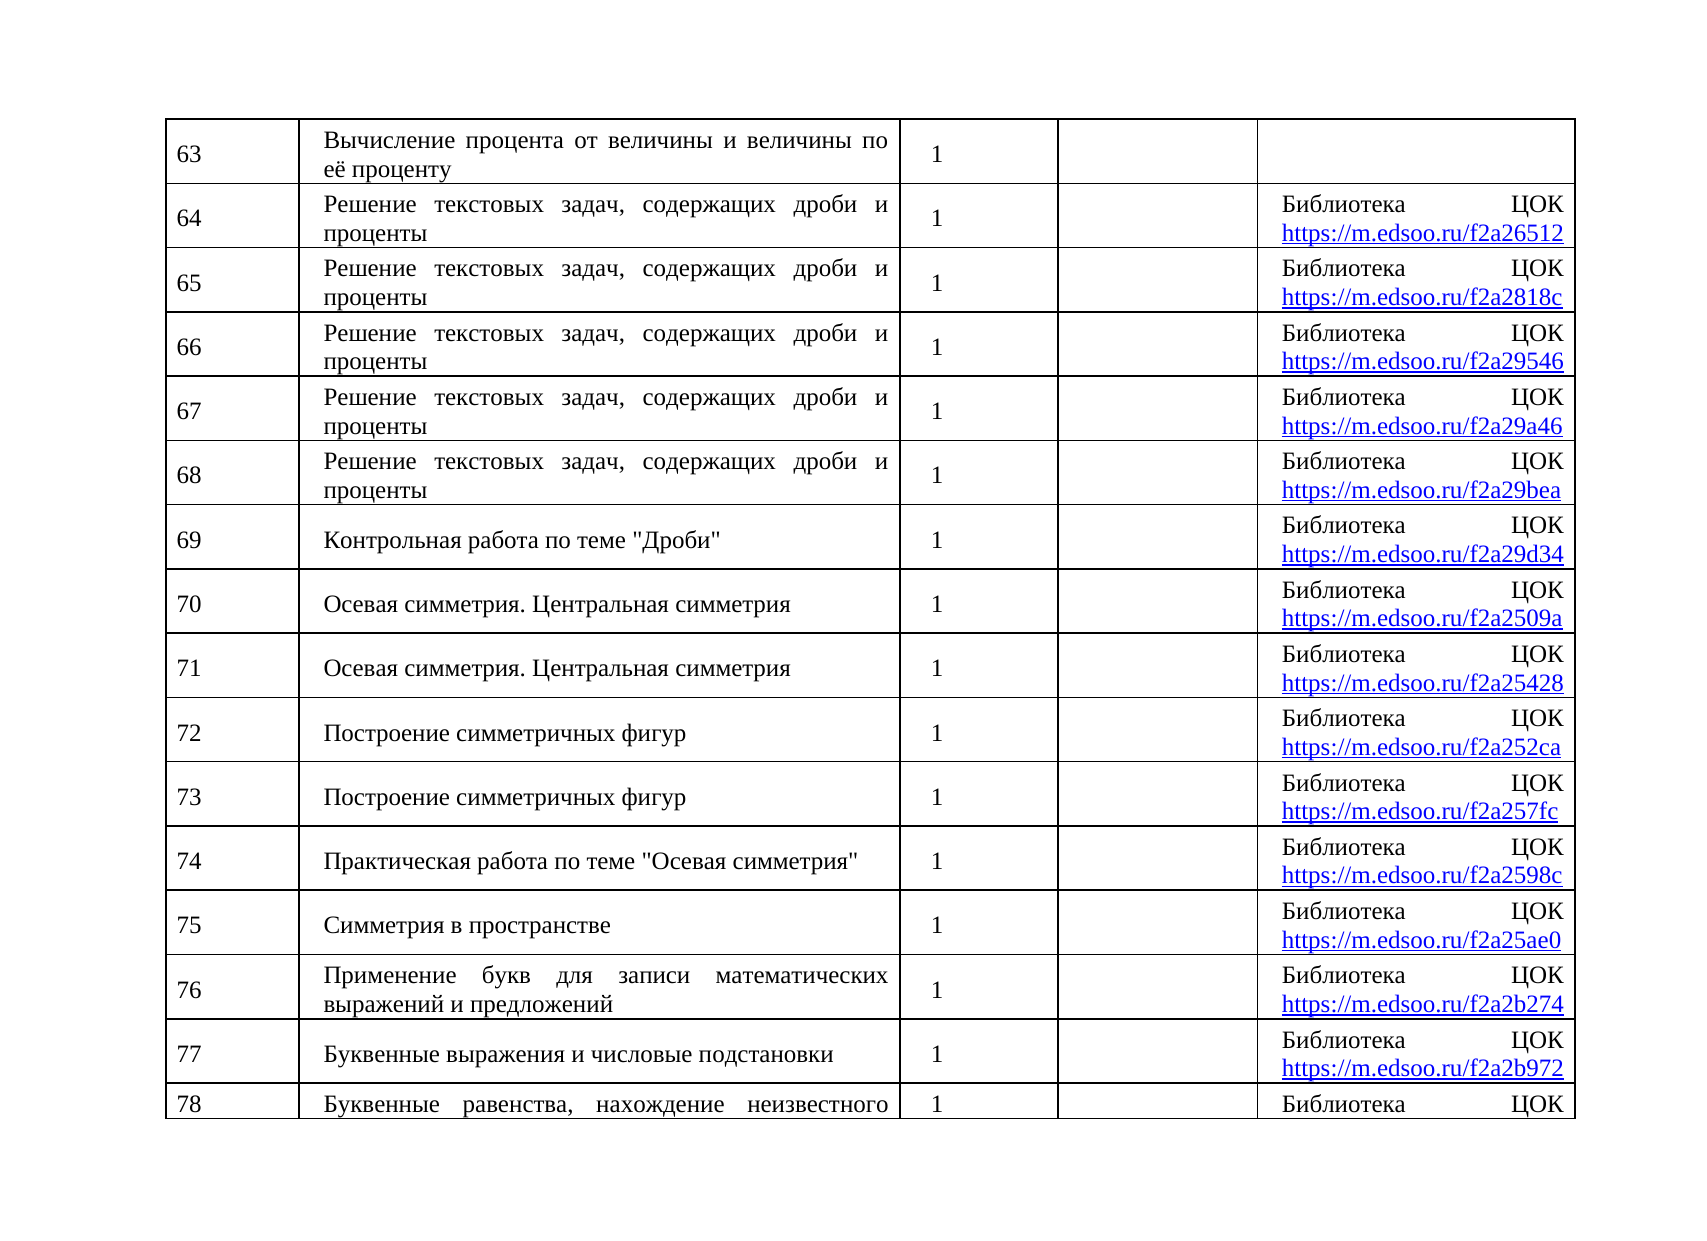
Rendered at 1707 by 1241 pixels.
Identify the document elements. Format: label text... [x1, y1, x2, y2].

table_cell 1 [901, 120, 1057, 182]
table_cell [1059, 441, 1257, 504]
table_cell 77 [167, 1020, 298, 1082]
table_cell [1258, 120, 1574, 182]
table_cell Библиотека ЦОК https://m.edsoo.ru/f2a25428 [1258, 634, 1574, 697]
table_cell [1059, 827, 1257, 889]
table_cell 1 [901, 505, 1057, 568]
table_cell 1 [901, 570, 1057, 632]
table_cell 1 [901, 1020, 1057, 1082]
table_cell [300, 120, 899, 182]
table_cell Решение текстовых задач, содержащих дроби и проценты [300, 248, 899, 311]
table_cell Решение текстовых задач, содержащих дроби и проценты [300, 441, 899, 504]
table_cell Решение текстовых задач, содержащих дроби и проценты [300, 184, 899, 247]
table_cell [1059, 1084, 1257, 1118]
table_cell 1 [901, 184, 1057, 247]
table_cell [1059, 120, 1257, 182]
table_cell Решение текстовых задач, содержащих дроби и проценты [300, 377, 899, 439]
table_cell 71 [167, 634, 298, 697]
table_cell 69 [167, 505, 298, 568]
table_cell 78 [167, 1084, 298, 1118]
table_cell 1 [901, 313, 1057, 375]
table_cell Построение симметричных фигур [300, 698, 899, 761]
table_cell [1059, 1020, 1257, 1082]
table_cell Библиотека ЦОК https://m.edsoo.ru/f2a257fc [1258, 762, 1574, 825]
table_cell 73 [167, 762, 298, 825]
table_cell Библиотека ЦОК https://m.edsoo.ru/f2a26512 [1258, 184, 1574, 247]
table_cell 1 [901, 441, 1057, 504]
table_cell Библиотека ЦОК https://m.edsoo.ru/f2a25ae0 [1258, 891, 1574, 954]
table_cell Библиотека ЦОК https://m.edsoo.ru/f2a2818c [1258, 248, 1574, 311]
table_cell 76 [167, 955, 298, 1018]
table_cell Симметрия в пространстве [300, 891, 899, 954]
table_cell Осевая симметрия. Центральная симметрия [300, 570, 899, 632]
table_cell 1 [901, 955, 1057, 1018]
table_cell Контрольная работа по теме "Дроби" [300, 505, 899, 568]
table_cell [1059, 505, 1257, 568]
table_cell [1059, 248, 1257, 311]
table_cell Библиотека ЦОК https://m.edsoo.ru/f2a29d34 [1258, 505, 1574, 568]
table_cell 1 [901, 762, 1057, 825]
table_cell 63 [167, 120, 298, 182]
table_cell Практическая работа по теме "Осевая симметрия" [300, 827, 899, 889]
table_cell [1059, 634, 1257, 697]
table_cell Решение текстовых задач, содержащих дроби и проценты [300, 313, 899, 375]
table_cell 64 [167, 184, 298, 247]
table_cell Библиотека ЦОК https://m.edsoo.ru/f2a29bea [1258, 441, 1574, 504]
table_cell [1059, 891, 1257, 954]
table_cell Библиотека ЦОК https://m.edsoo.ru/f2a2598c [1258, 827, 1574, 889]
table_cell Библиотека ЦОК https://m.edsoo.ru/f2a252ca [1258, 698, 1574, 761]
table_cell 70 [167, 570, 298, 632]
table_cell 1 [901, 1084, 1057, 1118]
table_cell 68 [167, 441, 298, 504]
table_cell Библиотека ЦОК https://m.edsoo.ru/f2a2b972 [1258, 1020, 1574, 1082]
table_cell [1059, 184, 1257, 247]
table_cell 66 [167, 313, 298, 375]
table_cell [1059, 377, 1257, 439]
table_cell 75 [167, 891, 298, 954]
table_cell Применение букв для записи математических выражений и предложений [300, 955, 899, 1018]
table_cell 65 [167, 248, 298, 311]
table_cell 74 [167, 827, 298, 889]
table_cell Библиотека ЦОК https://m.edsoo.ru/f2a29a46 [1258, 377, 1574, 439]
table_cell Построение симметричных фигур [300, 762, 899, 825]
table_cell 1 [901, 698, 1057, 761]
table_cell Библиотека ЦОК https://m.edsoo.ru/f2a2b274 [1258, 955, 1574, 1018]
table_cell 67 [167, 377, 298, 439]
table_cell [300, 1084, 899, 1118]
table_cell [1059, 570, 1257, 632]
table_cell [1059, 313, 1257, 375]
table_cell 1 [901, 891, 1057, 954]
table_cell [1059, 762, 1257, 825]
table_cell Библиотека ЦОК https://m.edsoo.ru/f2a2509a [1258, 570, 1574, 632]
table_cell Буквенные выражения и числовые подстановки [300, 1020, 899, 1082]
table_cell [1059, 698, 1257, 761]
table_cell [1059, 955, 1257, 1018]
table_cell 72 [167, 698, 298, 761]
table_cell 1 [901, 248, 1057, 311]
table_cell 1 [901, 634, 1057, 697]
table_cell Осевая симметрия. Центральная симметрия [300, 634, 899, 697]
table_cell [1258, 1084, 1574, 1118]
table_cell Библиотека ЦОК https://m.edsoo.ru/f2a29546 [1258, 313, 1574, 375]
table_cell 1 [901, 377, 1057, 439]
table_cell 1 [901, 827, 1057, 889]
